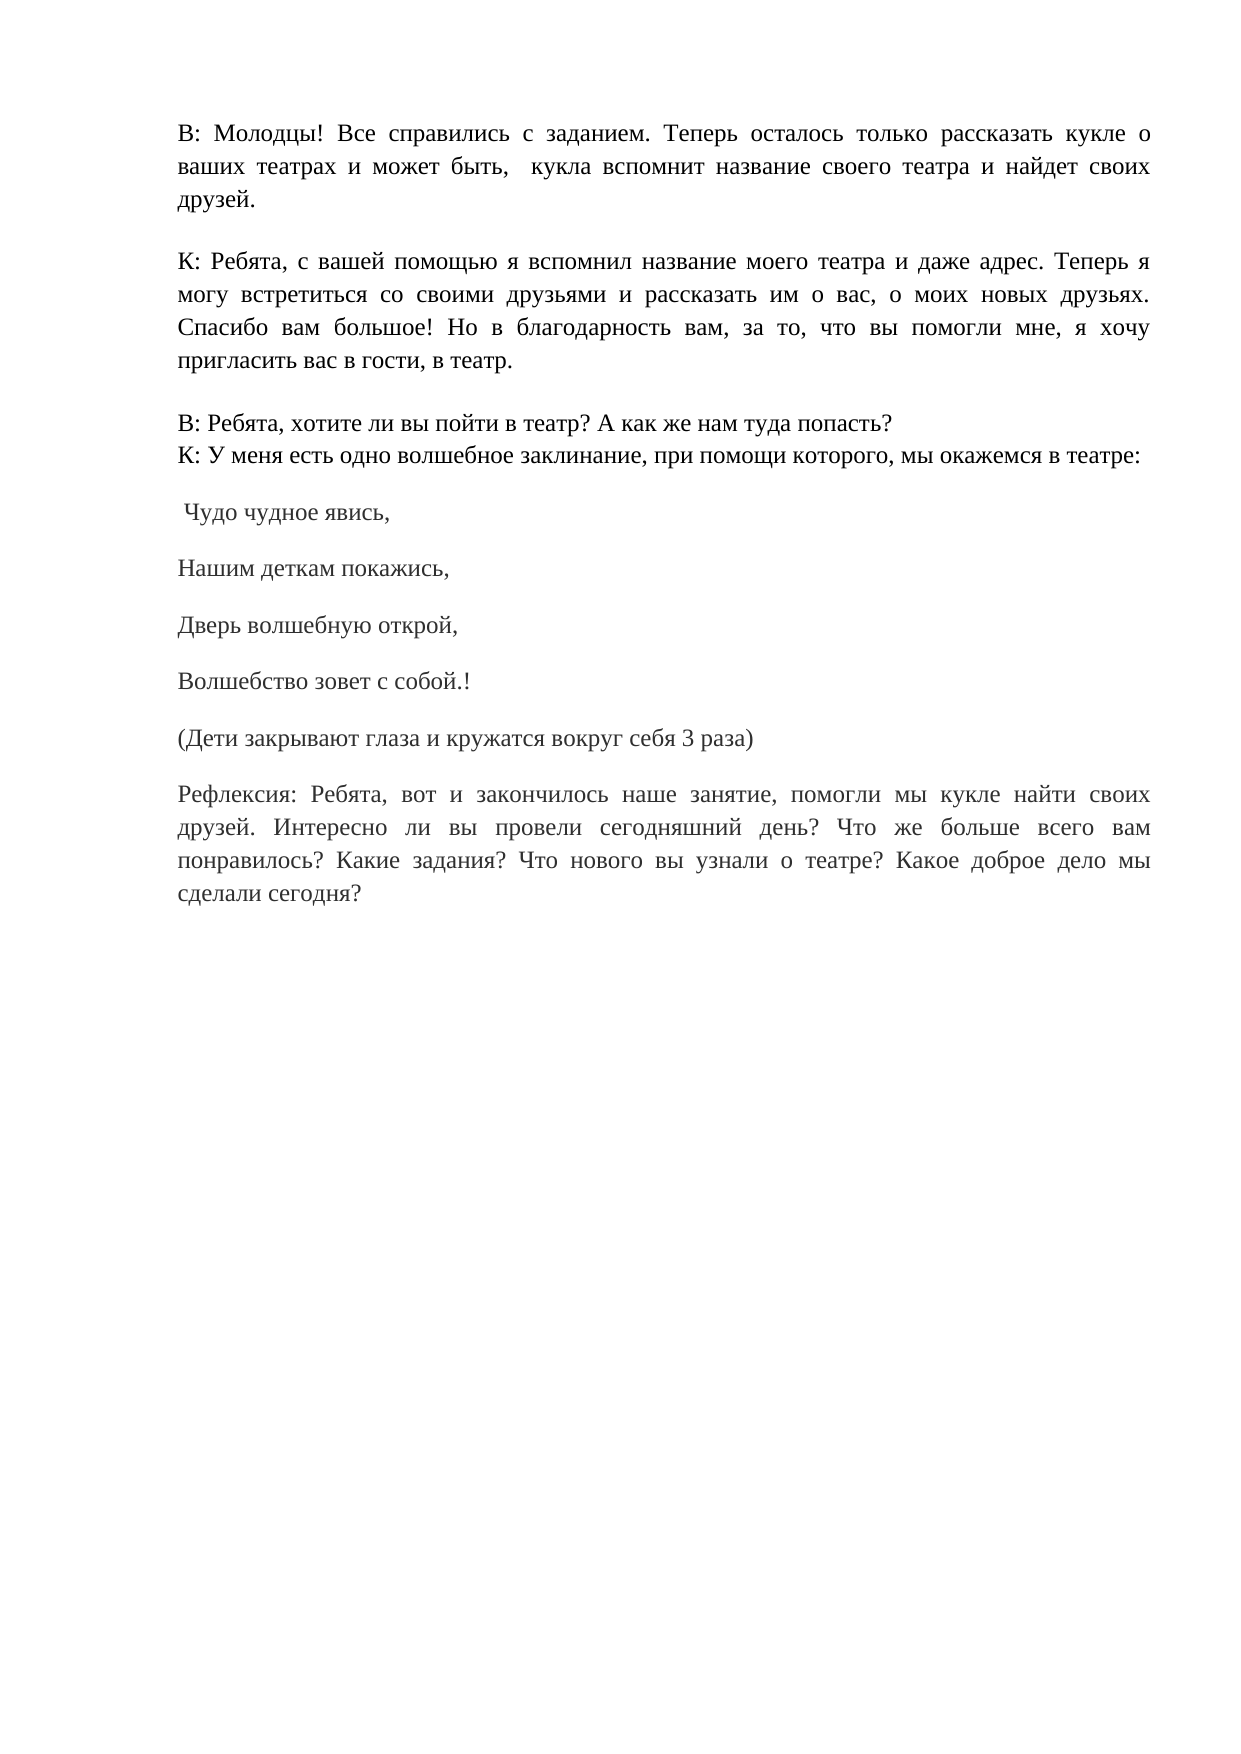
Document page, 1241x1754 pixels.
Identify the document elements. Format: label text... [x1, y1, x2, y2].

text К: Ребята, с вашей помощью я вспомнил название моего театра и даже адрес. Теперь я могу встретиться со своими друзьями и рассказать им о вас, о моих новых друзьях. Спасибо вам большое! Но в благодарность вам, за то, что вы помогли мне, я хочу пригласить вас в гости, в театр. [177, 246, 1152, 374]
text Дверь волшебную открой, [177, 610, 1152, 639]
text К: У меня есть одно волшебное заклинание, при помощи которого, мы окажемся в театре: [177, 441, 1152, 469]
text Волшебство зовет с собой.! [177, 666, 1152, 695]
text Нашим деткам покажись, [177, 553, 1152, 582]
text В: Молодцы! Все справились с заданием. Теперь осталось только рассказать кукле о ваших театрах и может быть, кукла вспомнит название своего театра и найдет своих друзей. [177, 118, 1152, 213]
text Рефлексия: Ребята, вот и закончилось наше занятие, помогли мы кукле найти своих друзей. Интересно ли вы провели сегодняшний день? Что же больше всего вам понравилось? Какие задания? Что нового вы узнали о театре? Какое доброе дело мы сделали сегодня? [177, 779, 1152, 907]
text (Дети закрывают глаза и кружатся вокруг себя 3 раза) [177, 723, 1152, 752]
text В: Ребята, хотите ли вы пойти в театр? А как же нам туда попасть? [177, 408, 1152, 436]
text Чудо чудное явись, [177, 497, 1152, 526]
